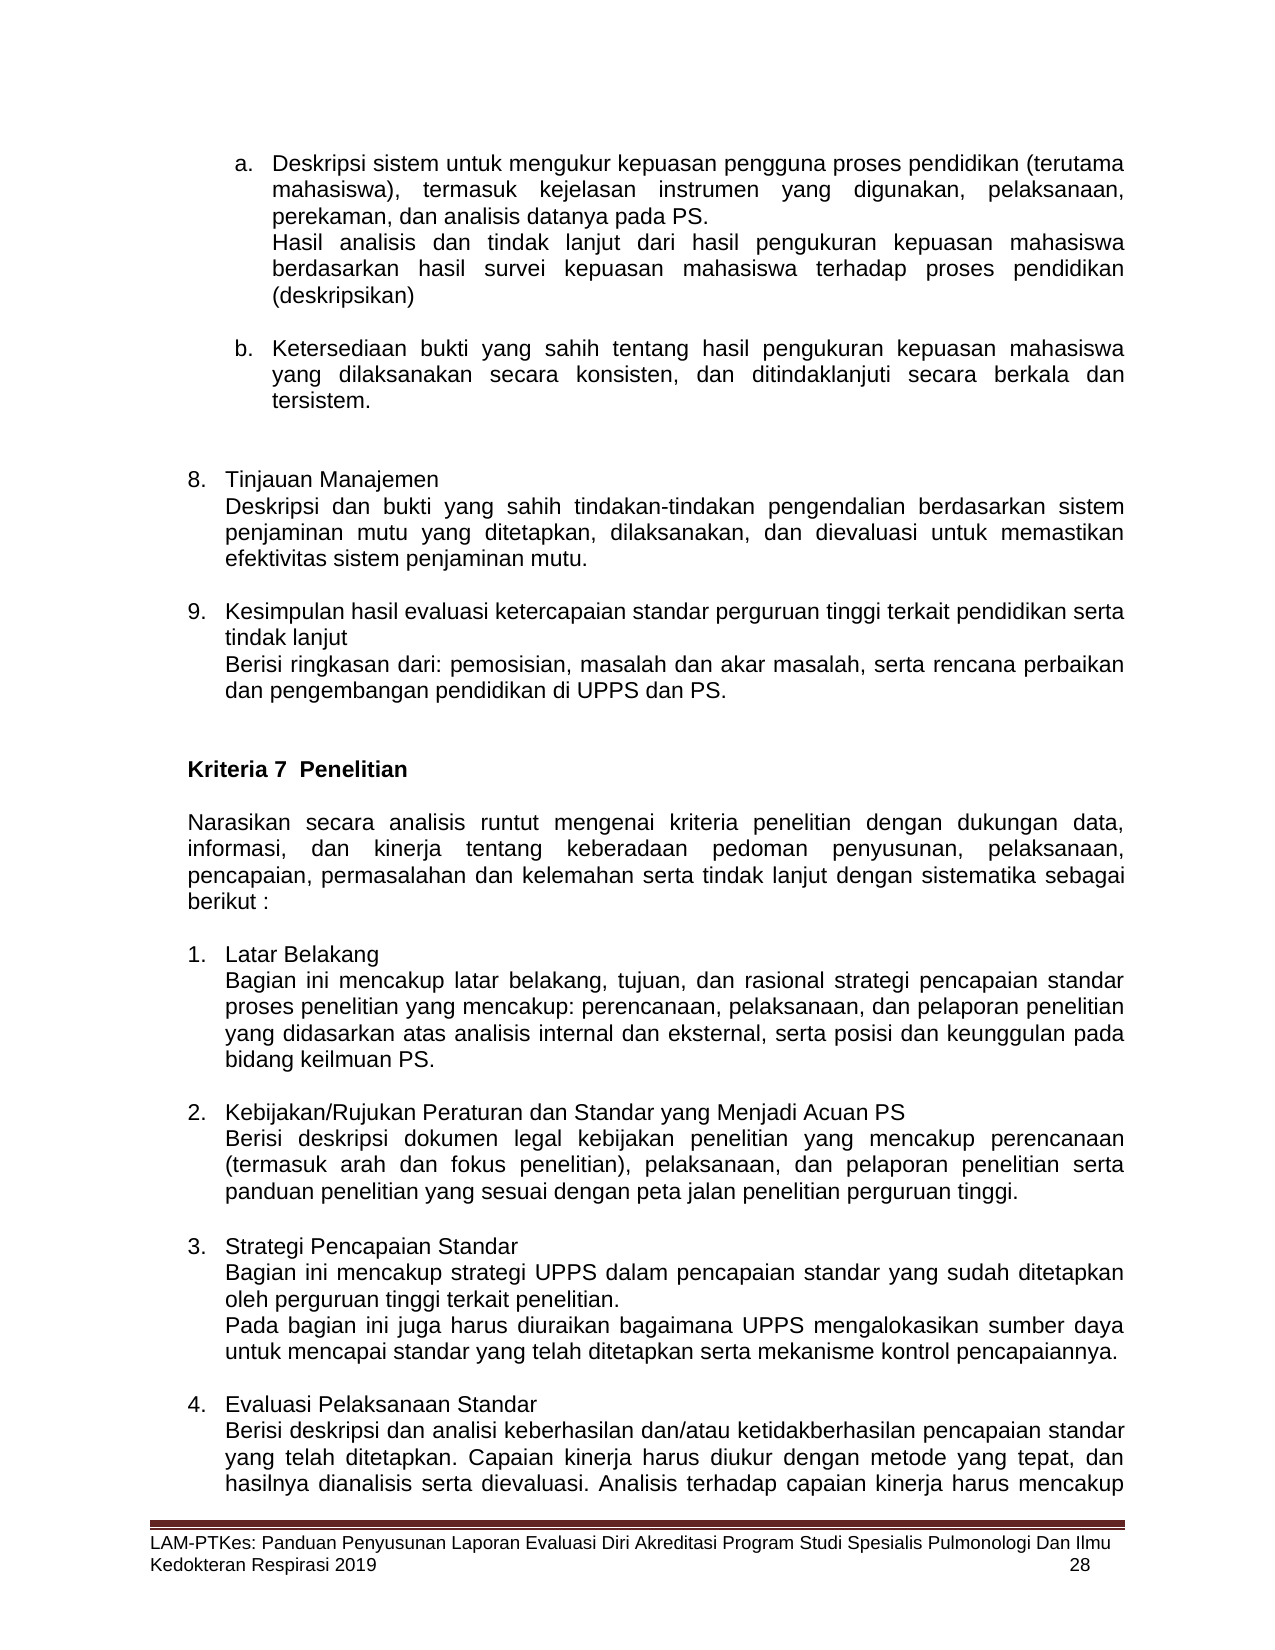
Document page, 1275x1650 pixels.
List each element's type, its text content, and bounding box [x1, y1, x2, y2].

text Narasikan secara analisis runtut mengenai kriteria penelitian dengan dukungan data, informasi, dan kinerja tentang keberadaan pedoman penyusunan, pelaksanaan, pencapaian, permasalahan dan kelemahan serta tindak lanjut dengan sistematika sebagai berikut : [187, 809, 1125, 914]
text Berisi ringkasan dari: pemosisian, masalah dan akar masalah, serta rencana perbaikan dan pengembangan pendidikan di UPPS dan PS. [225, 651, 1125, 703]
text Deskripsi dan bukti yang sahih tindakan-tindakan pengendalian berdasarkan sistem penjaminan mutu yang ditetapkan, dilaksanakan, dan dievaluasi untuk memastikan efektivitas sistem penjaminan mutu. [225, 493, 1125, 572]
list Kebijakan/Rujukan Peraturan dan Standar yang Menjadi Acuan PS [187, 1099, 1125, 1125]
text Bagian ini mencakup latar belakang, tujuan, dan rasional strategi pencapaian standar proses penelitian yang mencakup: perencanaan, pelaksanaan, dan pelaporan penelitian yang didasarkan atas analisis internal dan eksternal, serta posisi dan keunggulan pada bidang keilmuan PS. [225, 967, 1125, 1072]
list Ketersediaan bukti yang sahih tentang hasil pengukuran kepuasan mahasiswa yang dilaksanakan secara konsisten, dan ditindaklanjuti secara berkala dan tersistem. [234, 334, 1125, 413]
text Pada bagian ini juga harus diuraikan bagaimana UPPS mengalokasikan sumber daya untuk mencapai standar yang telah ditetapkan serta mekanisme kontrol pencapaiannya. [225, 1312, 1125, 1365]
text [225, 1417, 1125, 1496]
list Kesimpulan hasil evaluasi ketercapaian standar perguruan tinggi terkait pendidikan serta tindak lanjut [187, 598, 1125, 651]
list Latar Belakang [187, 941, 1125, 967]
list Strategi Pencapaian Standar [187, 1233, 1125, 1259]
list Hasil analisis dan tindak lanjut dari hasil pengukuran kepuasan mahasiswa berdasarkan hasil survei kepuasan mahasiswa terhadap proses pendidikan (deskripsikan) [272, 229, 1125, 308]
text Bagian ini mencakup strategi UPPS dalam pencapaian standar yang sudah ditetapkan oleh perguruan tinggi terkait penelitian. [225, 1259, 1125, 1312]
list Deskripsi sistem untuk mengukur kepuasan pengguna proses pendidikan (terutama mahasiswa), termasuk kejelasan instrumen yang digunakan, pelaksanaan, perekaman, dan analisis datanya pada PS. [234, 150, 1125, 229]
list Tinjauan Manajemen [187, 466, 1125, 493]
text Berisi deskripsi dokumen legal kebijakan penelitian yang mencakup perencanaan (termasuk arah dan fokus penelitian), pelaksanaan, dan pelaporan penelitian serta panduan penelitian yang sesuai dengan peta jalan penelitian perguruan tinggi. [225, 1125, 1125, 1204]
list Evaluasi Pelaksanaan Standar [187, 1391, 1125, 1417]
subtitle Kriteria 7 Penelitian [187, 756, 1125, 782]
